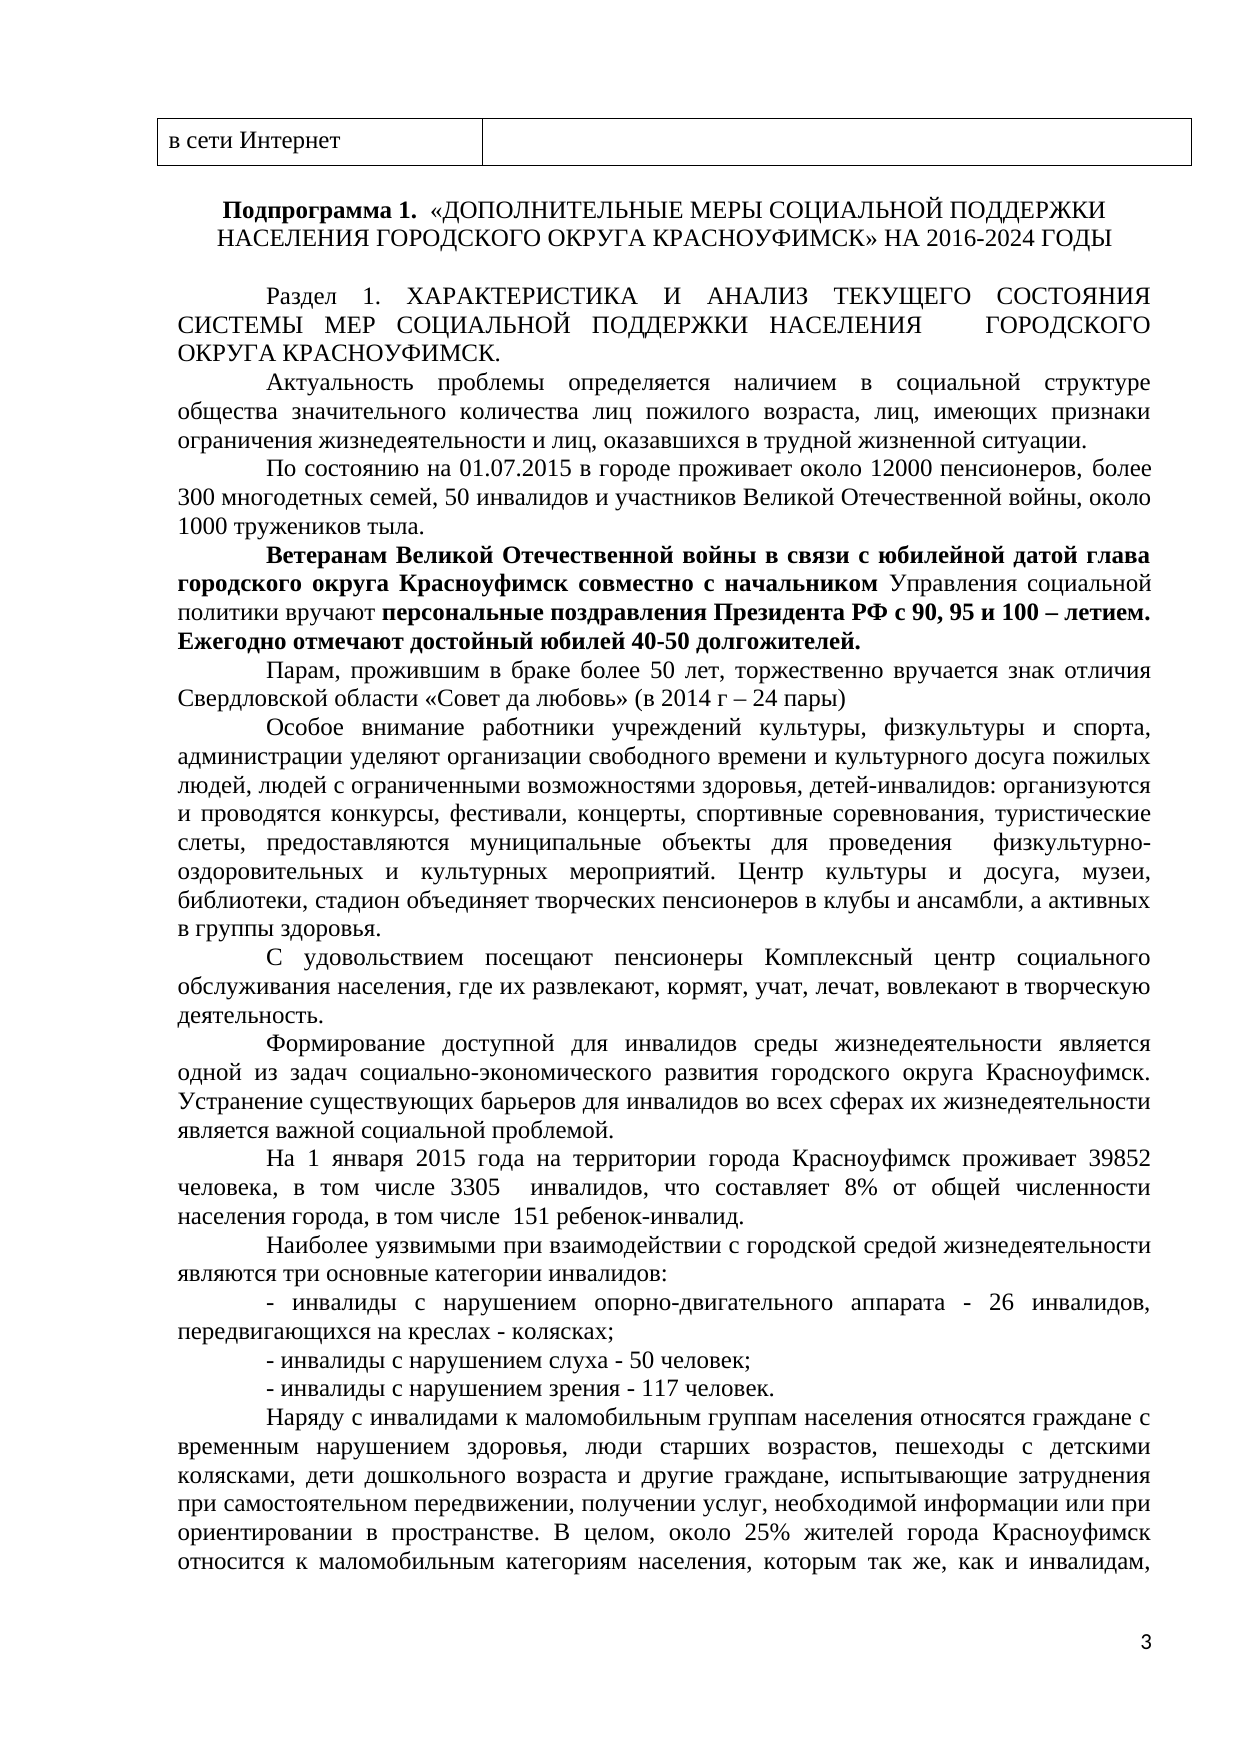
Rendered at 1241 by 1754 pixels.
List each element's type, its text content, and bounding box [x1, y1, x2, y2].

text По состоянию на 01.07.2015 в городе проживает около 12000 пенсионеров, более 300 многодетных семей, 50 инвалидов и участников Великой Отечественной войны, около 1000 тружеников тыла. [177, 453, 1152, 540]
text Раздел 1. ХАРАКТЕРИСТИКА И АНАЛИЗ ТЕКУЩЕГО СОСТОЯНИЯ СИСТЕМЫ МЕР СОЦИАЛЬНОЙ ПОДДЕРЖКИ НАСЕЛЕНИЯ ГОРОДСКОГО ОКРУГА КРАСНОУФИМСК. [177, 281, 1152, 367]
text - инвалиды с нарушением зрения - 117 человек. [177, 1373, 1152, 1402]
text - инвалиды с нарушением слуха - 50 человек; [177, 1345, 1152, 1373]
text С удовольствием посещают пенсионеры Комплексный центр социального обслуживания населения, где их развлекают, кормят, учат, лечат, вовлекают в творческую деятельность. [177, 942, 1152, 1028]
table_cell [158, 119, 482, 165]
text Парам, прожившим в браке более 50 лет, торжественно вручается знак отличия Свердловской области «Совет да любовь» (в 2014 г – 24 пары) [177, 655, 1152, 712]
text Актуальность проблемы определяется наличием в социальной структуре общества значительного количества лиц пожилого возраста, лиц, имеющих признаки ограничения жизнедеятельности и лиц, оказавшихся в трудной жизненной ситуации. [177, 367, 1152, 453]
text Наиболее уязвимыми при взаимодействии с городской средой жизнедеятельности являются три основные категории инвалидов: [177, 1230, 1152, 1287]
text На 1 января 2015 года на территории города Красноуфимск проживает 39852 человека, в том числе 3305 инвалидов, что составляет 8% от общей численности населения города, в том числе 151 ребенок-инвалид. [177, 1143, 1152, 1230]
text - инвалиды с нарушением опорно-двигательного аппарата - 26 инвалидов, передвигающихся на креслах - колясках; [177, 1287, 1152, 1345]
text Формирование доступной для инвалидов среды жизнедеятельности является одной из задач социально-экономического развития городского округа Красноуфимск. Устранение существующих барьеров для инвалидов во всех сферах их жизнедеятельности является важной социальной проблемой. [177, 1028, 1152, 1143]
text Подпрограмма 1. «ДОПОЛНИТЕЛЬНЫЕ МЕРЫ СОЦИАЛЬНОЙ ПОДДЕРЖКИ НАСЕЛЕНИЯ ГОРОДСКОГО ОКРУГА КРАСНОУФИМСК» НА 2016-2024 ГОДЫ [177, 195, 1152, 252]
title Особое внимание работники учреждений культуры, физкультуры и спорта, администрации уделяют организации свободного времени и культурного досуга пожилых людей, людей с ограниченными возможностями здоровья, детей-инвалидов: организуются и проводятся конкурсы, фестивали, концерты, спортивные соревнования, туристические слеты, предоставляются муниципальные объекты для проведения физкультурно-оздоровительных и культурных мероприятий. Центр культуры и досуга, музеи, библиотеки, стадион объединяет творческих пенсионеров в клубы и ансамбли, а активных в группы здоровья. [177, 712, 1152, 942]
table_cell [483, 119, 1191, 165]
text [177, 1402, 1152, 1575]
title Ветеранам Великой Отечественной войны в связи с юбилейной датой глава городского округа Красноуфимск совместно с начальником Управления социальной политики вручают персональные поздравления Президента РФ с 90, 95 и 100 – летием. Ежегодно отмечают достойный юбилей 40-50 долгожителей. [177, 540, 1152, 655]
